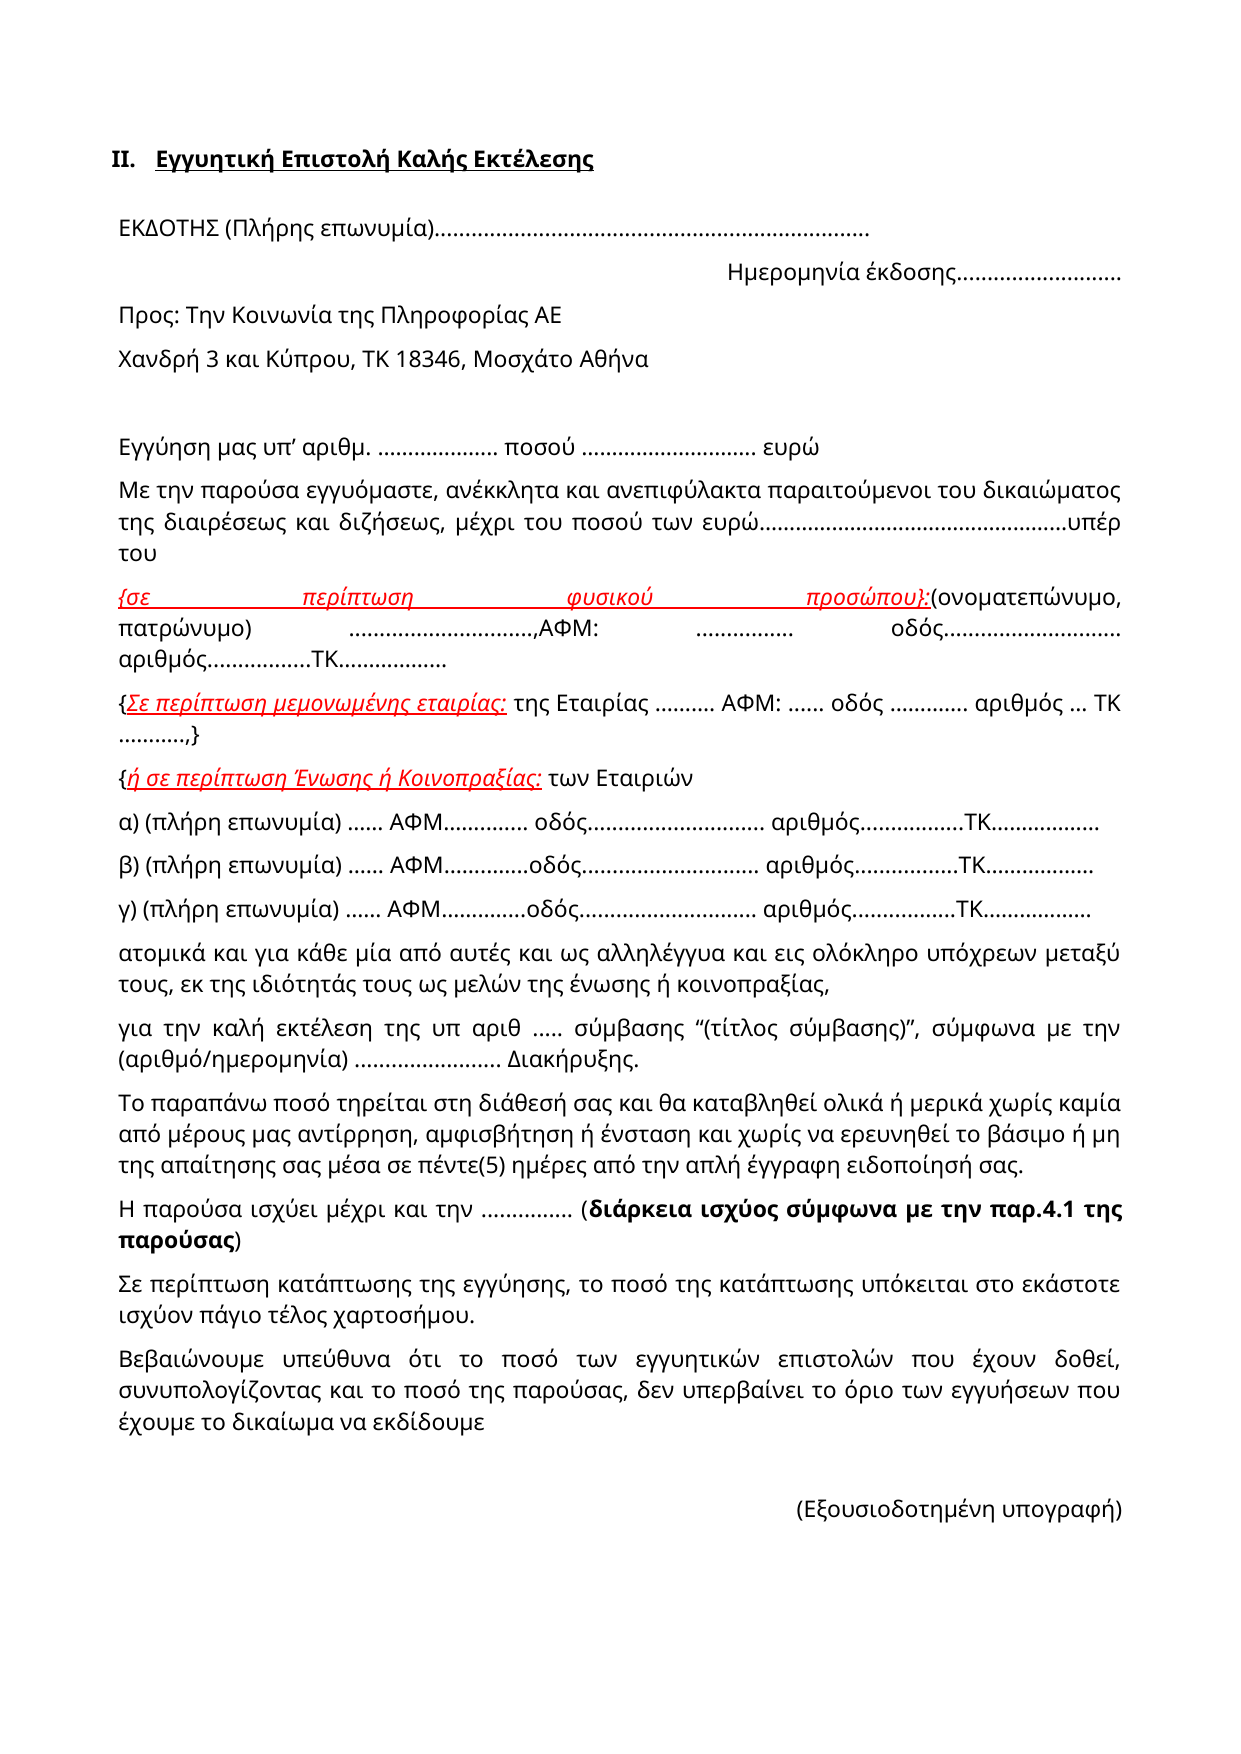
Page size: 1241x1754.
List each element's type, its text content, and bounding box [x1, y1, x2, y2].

text ΕΚΔΟΤΗΣ (Πλήρης επωνυμία)....................................................................... [118, 212, 1122, 243]
subtitle Εγγυητική Επιστολή Καλής Εκτέλεσης [136, 143, 1122, 174]
text Προς: Την Κοινωνία της Πληροφορίας ΑΕ [118, 299, 1122, 331]
text Ημερομηνία έκδοσης........................... [118, 256, 1122, 287]
text (Εξουσιοδοτημένη υπογραφή) [118, 1493, 1122, 1524]
text Εγγύηση μας υπ’ αριθμ. ……………….. ποσού ………………….……. ευρώ [118, 431, 1122, 462]
text Η παρούσα ισχύει μέχρι και την ............... (διάρκεια ισχύος σύμφωνα με την παρ.‎4.1 της παρούσας) [118, 1193, 1122, 1256]
text α) (πλήρη επωνυμία) …… ΑΦΜ…….….... οδός............................. αριθμός.................ΤΚ……………… [118, 806, 1122, 837]
text Βεβαιώνουμε υπεύθυνα ότι το ποσό των εγγυητικών επιστολών που έχουν δοθεί, συνυπολογίζοντας και το ποσό της παρούσας, δεν υπερβαίνει το όριο των εγγυήσεων που έχουμε το δικαίωμα να εκδίδουμε [118, 1343, 1122, 1437]
text {ή σε περίπτωση Ένωσης ή Κοινοπραξίας: των Εταιριών [118, 762, 1122, 793]
text {Σε περίπτωση μεμονωμένης εταιρίας: της Εταιρίας ………. ΑΦΜ: ...... οδός …………. αριθμός … ΤΚ ………..,} [118, 687, 1122, 749]
text β) (πλήρη επωνυμία) …… ΑΦΜ…….…....οδός............................. αριθμός.................ΤΚ……………… [118, 849, 1122, 881]
text {σε περίπτωση φυσικού προσώπου}:(ονοματεπώνυμο, πατρώνυμο) ..............................,ΑΦΜ: ................ οδός............................. αριθμός.................ΤΚ……………… [118, 581, 1122, 674]
text Με την παρούσα εγγυόμαστε, ανέκκλητα και ανεπιφύλακτα παραιτούμενοι του δικαιώματος της διαιρέσεως και διζήσεως, μέχρι του ποσού των ευρώ……………………………………………υπέρ του [118, 474, 1122, 568]
text για την καλή εκτέλεση της υπ αριθ ..... σύμβασης “(τίτλος σύμβασης)”, σύμφωνα με την (αριθμό/ημερομηνία) ........................ Διακήρυξης. [118, 1012, 1122, 1074]
text Το παραπάνω ποσό τηρείται στη διάθεσή σας και θα καταβληθεί ολικά ή μερικά χωρίς καμία από μέρους μας αντίρρηση, αμφισβήτηση ή ένσταση και χωρίς να ερευνηθεί το βάσιμο ή μη της απαίτησης σας μέσα σε πέντε(5) ημέρες από την απλή έγγραφη ειδοποίησή σας. [118, 1087, 1122, 1181]
text ατομικά και για κάθε μία από αυτές και ως αλληλέγγυα και εις ολόκληρο υπόχρεων μεταξύ τους, εκ της ιδιότητάς τους ως μελών της ένωσης ή κοινοπραξίας, [118, 937, 1122, 999]
text Σε περίπτωση κατάπτωσης της εγγύησης, το ποσό της κατάπτωσης υπόκειται στο εκάστοτε ισχύον πάγιο τέλος χαρτοσήμου. [118, 1268, 1122, 1331]
text Χανδρή 3 και Κύπρου, ΤΚ 18346, Μοσχάτο Αθήνα [118, 343, 1122, 374]
text γ) (πλήρη επωνυμία) …… ΑΦΜ…….…....οδός............................. αριθμός.................ΤΚ……………… [118, 893, 1122, 924]
